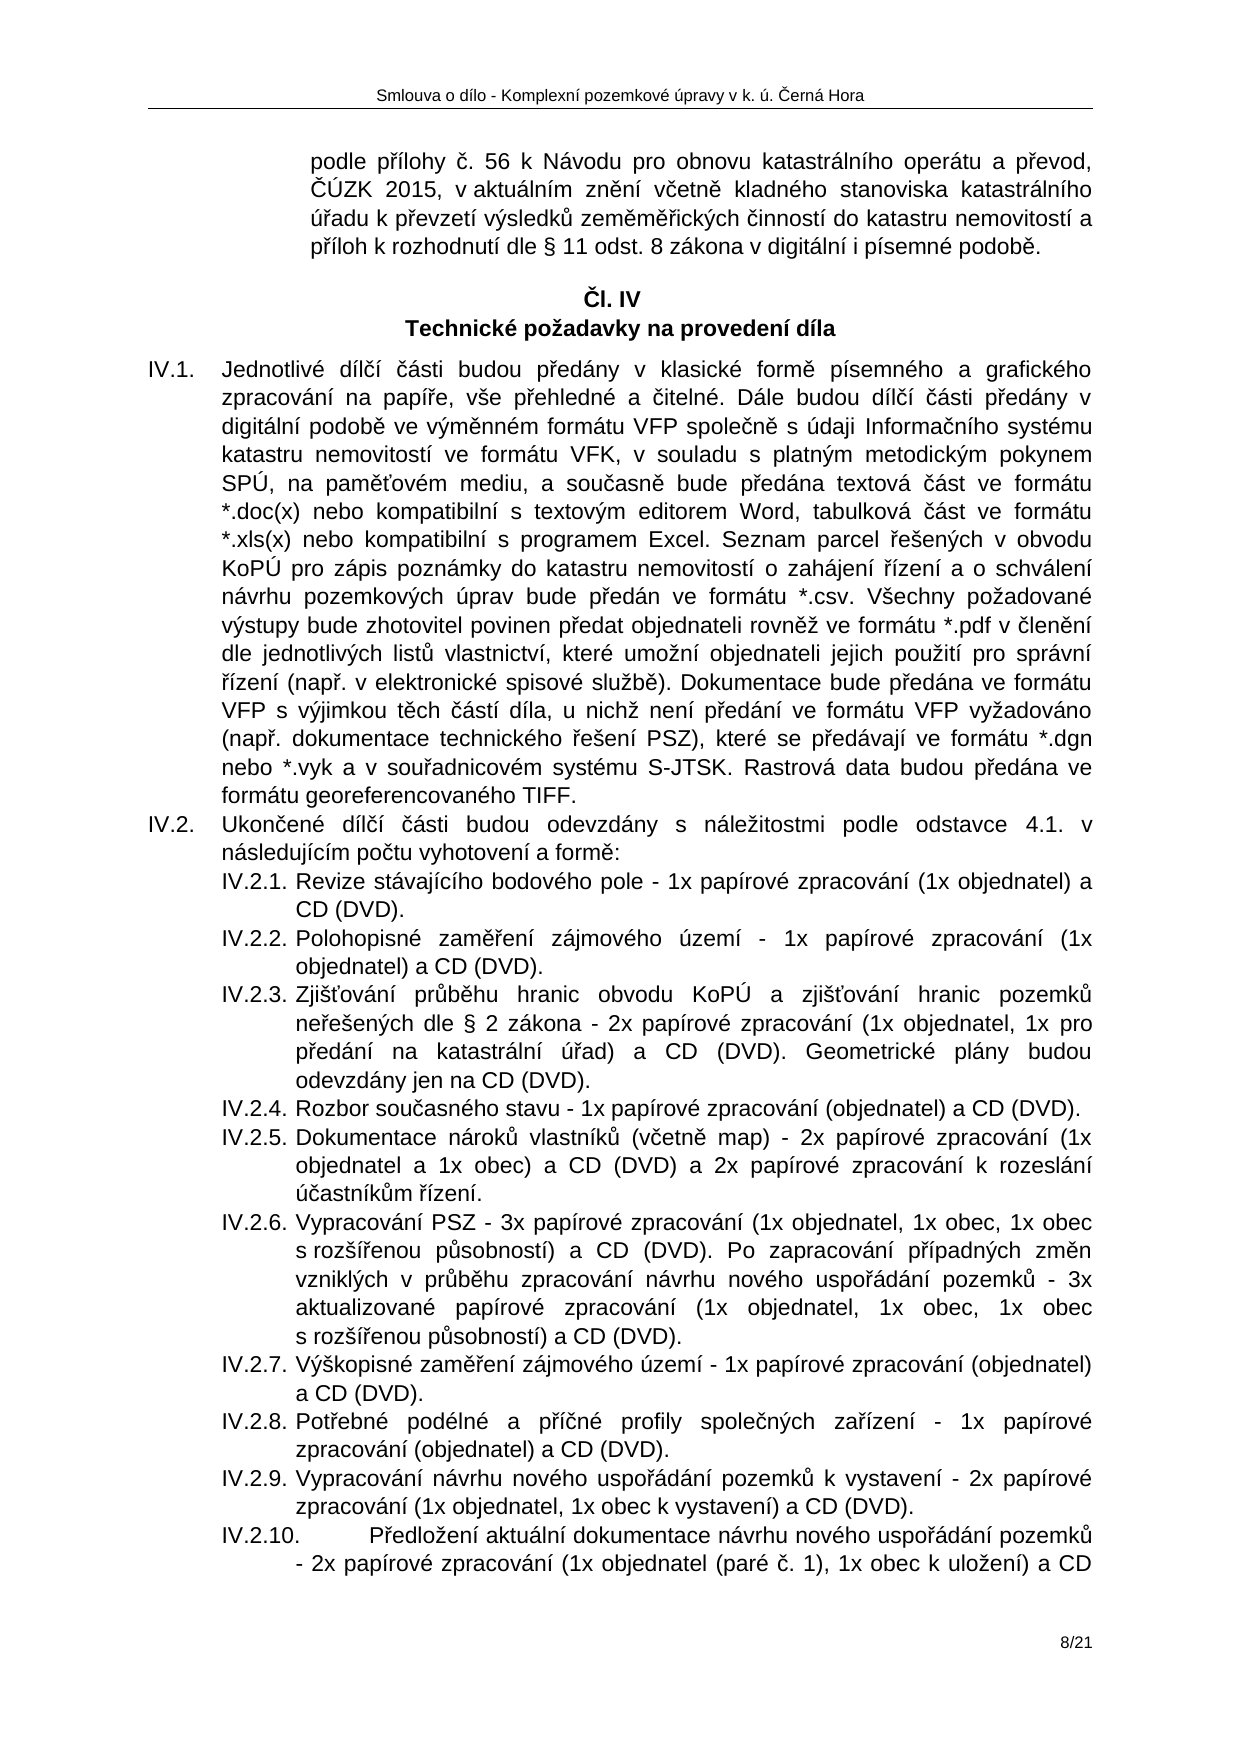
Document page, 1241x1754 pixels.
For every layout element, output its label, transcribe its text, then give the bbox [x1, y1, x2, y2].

list Jednotlivé dílčí části budou předány v klasické formě písemného a grafického zpracování na papíře, vše přehledné a čitelné. Dále budou dílčí části předány v digitální podobě ve výměnném formátu VFP společně s údaji Informačního systému katastru nemovitostí ve formátu VFK, v souladu s platným metodickým pokynem SPÚ, na paměťovém mediu, a současně bude předána textová část ve formátu *.doc(x) nebo kompatibilní s textovým editorem Word, tabulková část ve formátu *.xls(x) nebo kompatibilní s programem Excel. Seznam parcel řešených v obvodu KoPÚ pro zápis poznámky do katastru nemovitostí o zahájení řízení a o schválení návrhu pozemkových úprav bude předán ve formátu *.csv. Všechny požadované výstupy bude zhotovitel povinen předat objednateli rovněž ve formátu *.pdf v členění dle jednotlivých listů vlastnictví, které umožní objednateli jejich použití pro správní řízení (např. v elektronické spisové službě). Dokumentace bude předána ve formátu VFP s výjimkou těch částí díla, u nichž není předání ve formátu VFP vyžadováno (např. dokumentace technického řešení PSZ), které se předávají ve formátu *.dgn nebo *.vyk a v souřadnicovém systému S-JTSK. Rastrová data budou předána ve formátu georeferencovaného TIFF. [148, 356, 1093, 809]
text Vypracování návrhu nového uspořádání pozemků k vystavení - 2x papírové zpracování (1x objednatel, 1x obec k vystavení) a CD (DVD). [221, 1465, 1093, 1519]
text Zjišťování průběhu hranic obvodu KoPÚ a zjišťování hranic pozemků neřešených dle § 2 zákona - 2x papírové zpracování (1x objednatel, 1x pro předání na katastrální úřad) a CD (DVD). Geometrické plány budou odevzdány jen na CD (DVD). [221, 981, 1093, 1093]
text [221, 1522, 1093, 1576]
text Technické požadavky na provedení díla [148, 286, 1093, 341]
text Vypracování PSZ - 3x papírové zpracování (1x objednatel, 1x obec, 1x obec s rozšířenou působností) a CD (DVD). Po zapracování případných změn vzniklých v průběhu zpracování návrhu nového uspořádání pozemků - 3x aktualizované papírové zpracování (1x objednatel, 1x obec, 1x obec s rozšířenou působností) a CD (DVD). [221, 1209, 1093, 1349]
list Ukončené dílčí části budou odevzdány s náležitostmi podle odstavce 4.1. v následujícím počtu vyhotovení a formě: [148, 811, 1093, 866]
text Revize stávajícího bodového pole - 1x papírové zpracování (1x objednatel) a CD (DVD). [221, 868, 1093, 922]
text Potřebné podélné a příčné profily společných zařízení - 1x papírové zpracování (objednatel) a CD (DVD). [221, 1408, 1093, 1463]
text Výškopisné zaměření zájmového území - 1x papírové zpracování (objednatel) a CD (DVD). [221, 1351, 1093, 1406]
text Polohopisné zaměření zájmového území - 1x papírové zpracování (1x objednatel) a CD (DVD). [221, 924, 1093, 979]
text Rozbor současného stavu - 1x papírové zpracování (objednatel) a CD (DVD). [221, 1095, 1093, 1121]
text Dokumentace nároků vlastníků (včetně map) - 2x papírové zpracování (1x objednatel a 1x obec) a CD (DVD) a 2x papírové zpracování k rozeslání účastníkům řízení. [221, 1123, 1093, 1207]
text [236, 148, 1093, 259]
